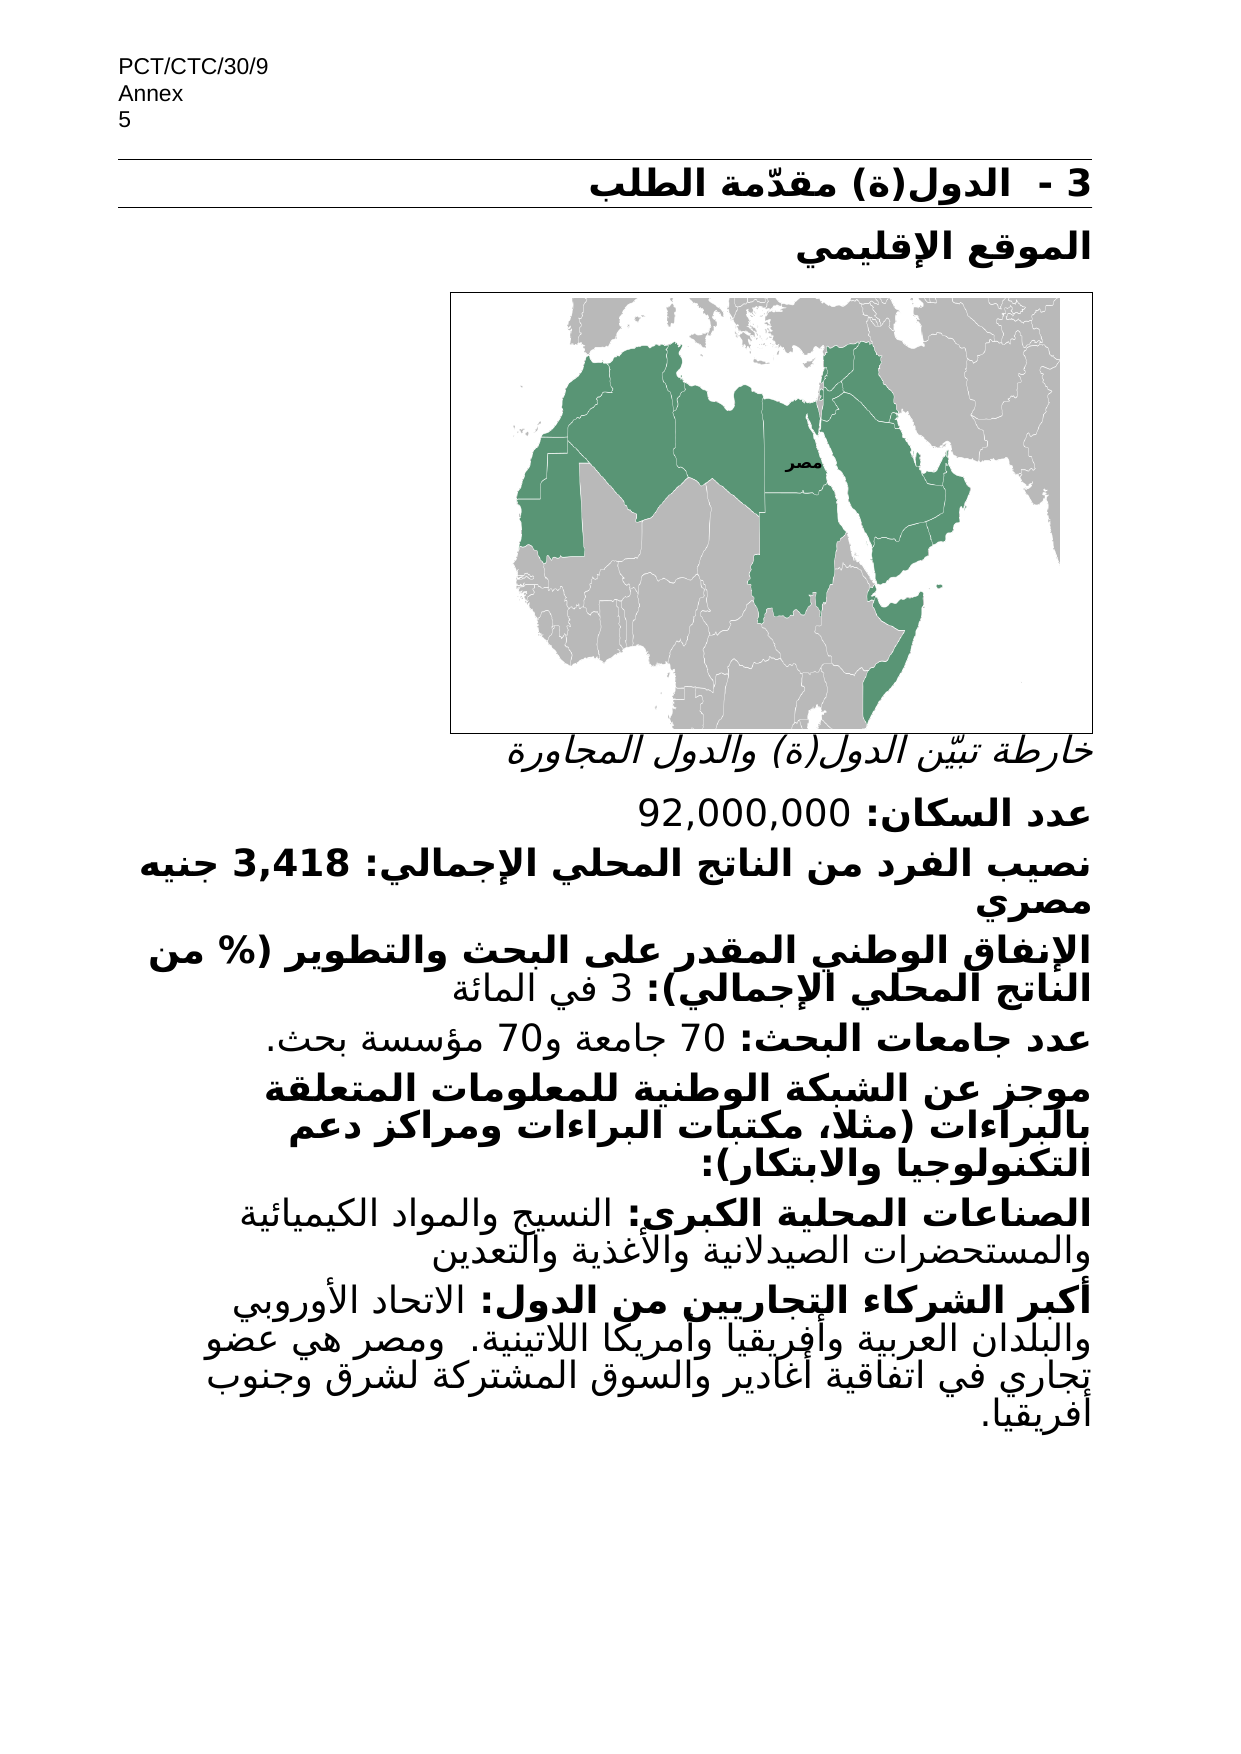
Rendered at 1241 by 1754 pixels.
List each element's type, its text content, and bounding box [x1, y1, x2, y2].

text الإنفاق الوطني المقدر على البحث والتطوير (% من الناتج المحلي الإجمالي): 3 في المائة [118, 934, 1092, 1009]
text خارطة تبيّن الدول(ة) والدول المجاورة [118, 734, 1092, 771]
text ‏نصيب الفرد من الناتج المحلي الإجمالي: 3,418 جنيه مصري [118, 846, 1092, 921]
text الصناعات المحلية الكبرى: النسيج والمواد الكيميائية والمستحضرات الصيدلانية والأغذية والتعدين [118, 1196, 1092, 1271]
text موجز عن الشبكة الوطنية للمعلومات المتعلقة بالبراءات (مثلا، مكتبات البراءات ومراكز دعم التكنولوجيا والابتكار): [118, 1071, 1092, 1184]
subtitle 3 - الدول(ة) مقدّمة الطلب [118, 160, 1092, 207]
text ‏عدد السكان: 92,000,000 [118, 796, 1092, 834]
table_header [451, 293, 1092, 733]
text عدد جامعات البحث: 70 جامعة و70 مؤسسة بحث. [118, 1021, 1092, 1059]
text أكبر الشركاء التجاريين من الدول: الاتحاد الأوروبي والبلدان العربية وأفريقيا وأمريكا اللاتينية. ومصر هي عضو تجاري في اتفاقية أغادير والسوق المشتركة لشرق وجنوب أفريقيا. [118, 1284, 1092, 1434]
picture [483, 298, 1060, 729]
text الموقع الإقليمي [118, 229, 1092, 267]
